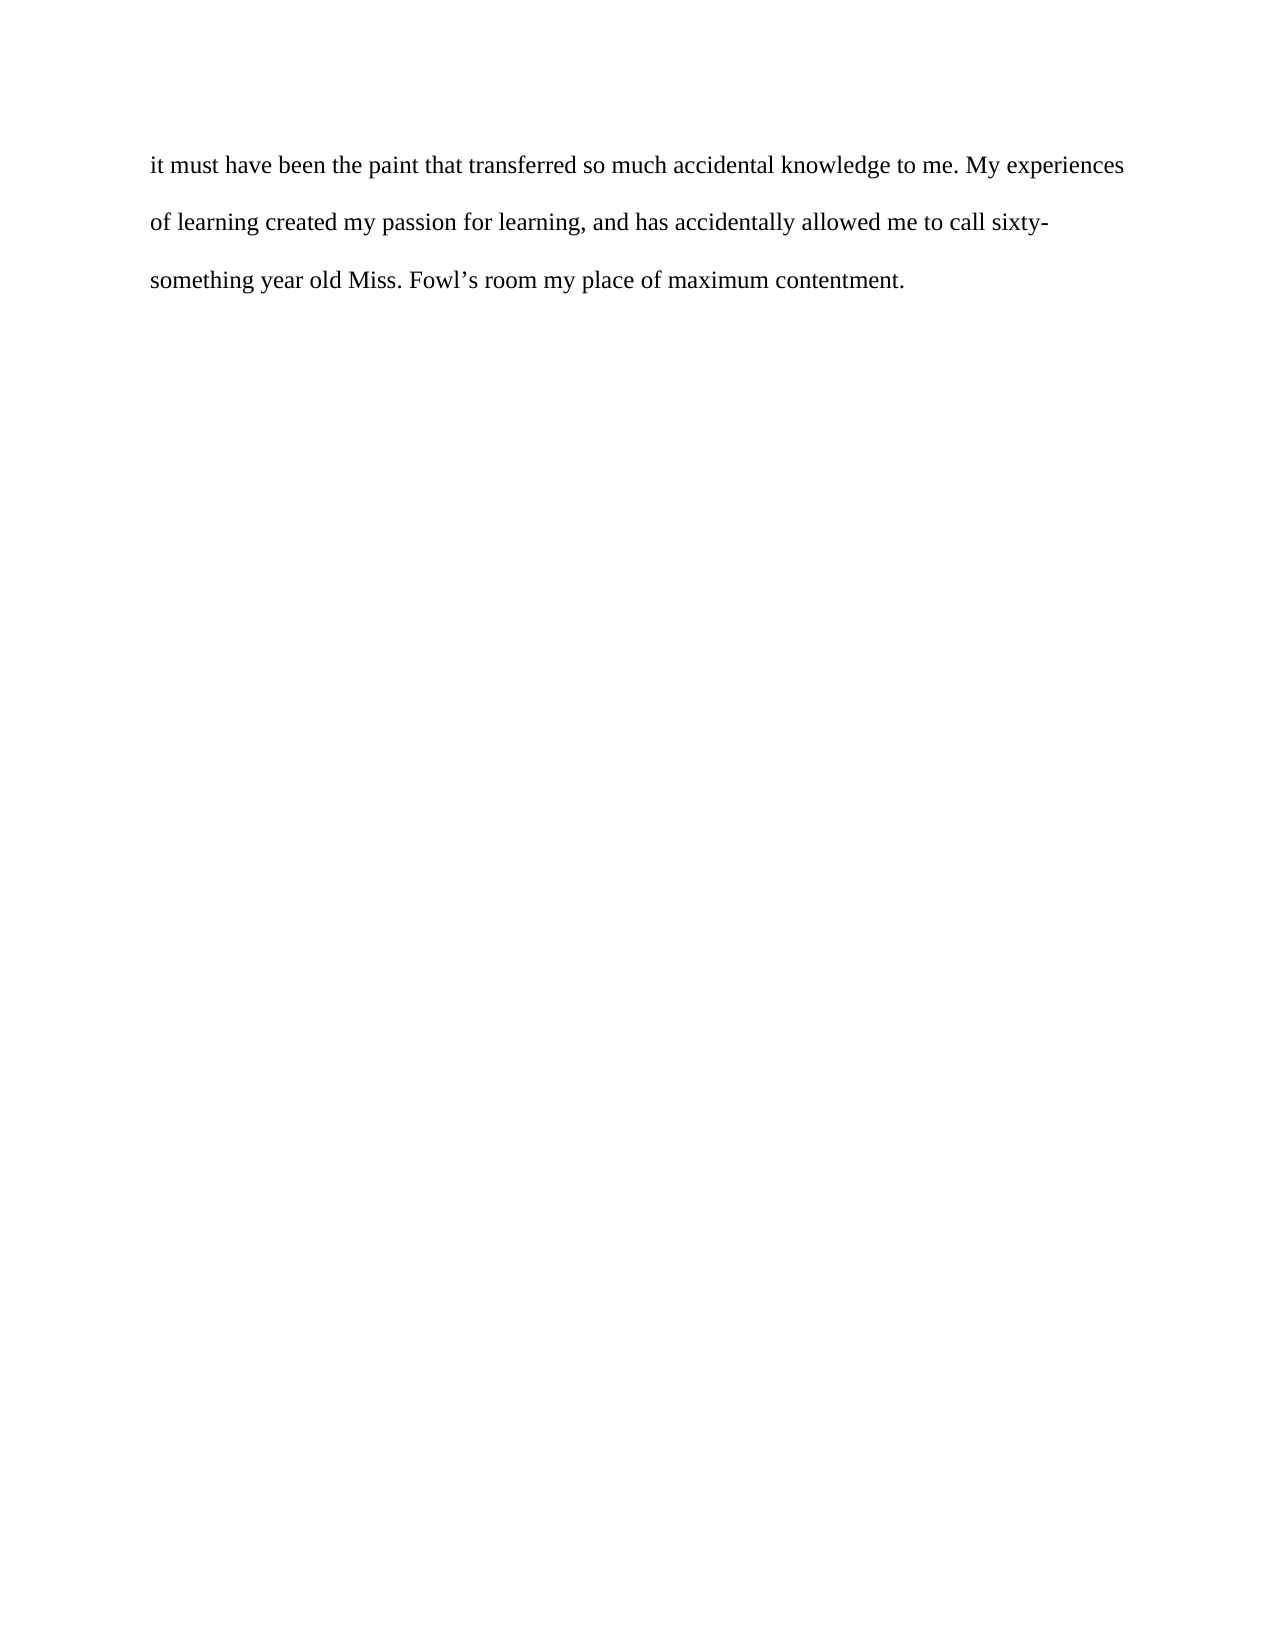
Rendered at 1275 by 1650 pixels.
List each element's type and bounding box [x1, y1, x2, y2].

text [150, 150, 1125, 294]
